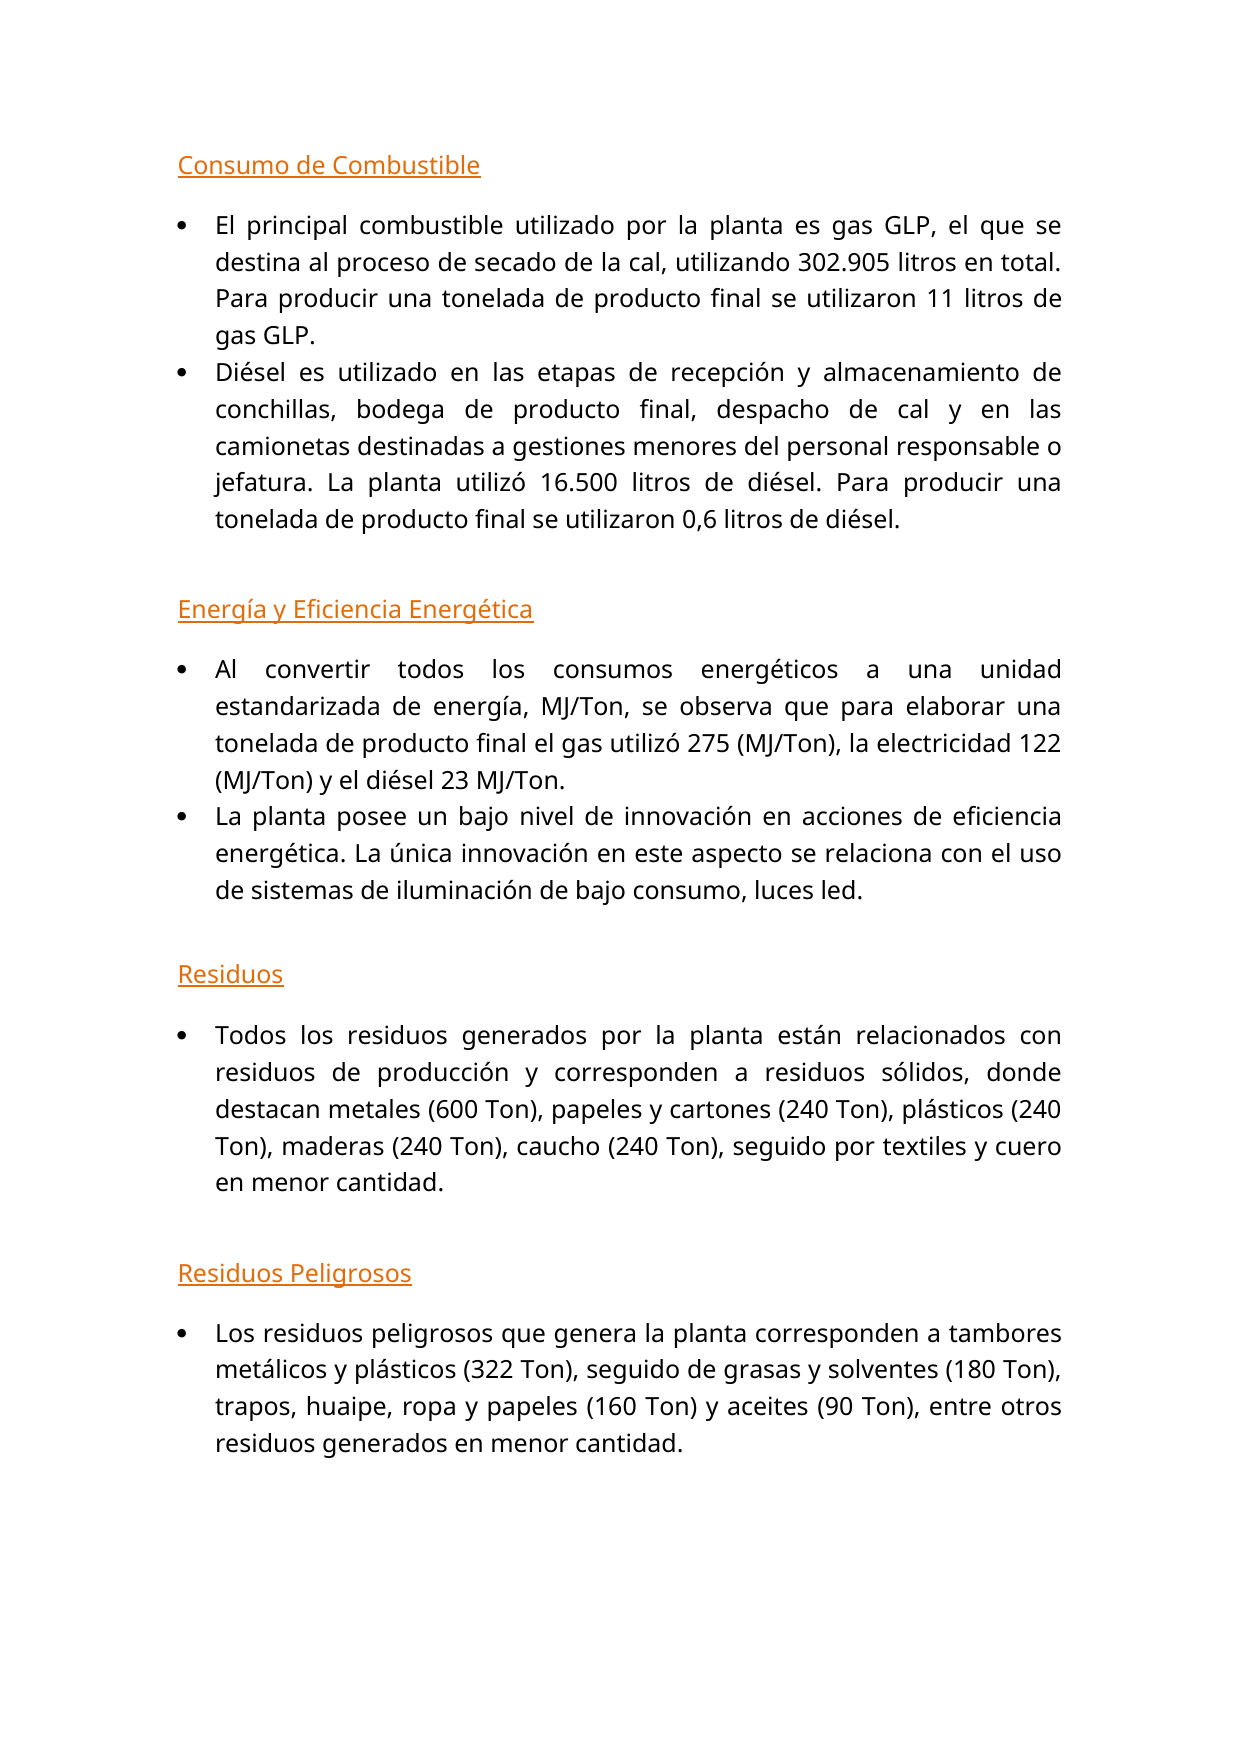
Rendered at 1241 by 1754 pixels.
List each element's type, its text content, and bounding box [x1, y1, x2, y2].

text Energía y Eficiencia Energética [177, 592, 1063, 626]
list Diésel es utilizado en las etapas de recepción y almacenamiento de conchillas, bodega de producto final, despacho de cal y en las camionetas destinadas a gestiones menores del personal responsable o jefatura. La planta utilizó 16.500 litros de diésel. Para producir una tonelada de producto final se utilizaron 0,6 litros de diésel. [177, 355, 1063, 536]
list Los residuos peligrosos que genera la planta corresponden a tambores metálicos y plásticos (322 Ton), seguido de grasas y solventes (180 Ton), trapos, huaipe, ropa y papeles (160 Ton) y aceites (90 Ton), entre otros residuos generados en menor cantidad. [177, 1315, 1063, 1459]
list El principal combustible utilizado por la planta es gas GLP, el que se destina al proceso de secado de la cal, utilizando 302.905 litros en total. Para producir una tonelada de producto final se utilizaron 11 litros de gas GLP. [177, 208, 1063, 352]
list La planta posee un bajo nivel de innovación en acciones de eficiencia energética. La única innovación en este aspecto se relaciona con el uso de sistemas de iluminación de bajo consumo, luces led. [177, 799, 1063, 907]
list Al convertir todos los consumos energéticos a una unidad estandarizada de energía, MJ/Ton, se observa que para elaborar una tonelada de producto final el gas utilizó 275 (MJ/Ton), la electricidad 122 (MJ/Ton) y el diésel 23 MJ/Ton. [177, 652, 1063, 796]
text Residuos Peligrosos [177, 1255, 1063, 1289]
list Todos los residuos generados por la planta están relacionados con residuos de producción y corresponden a residuos sólidos, donde destacan metales (600 Ton), papeles y cartones (240 Ton), plásticos (240 Ton), maderas (240 Ton), caucho (240 Ton), seguido por textiles y cuero en menor cantidad. [177, 1018, 1063, 1199]
text Consumo de Combustible [177, 148, 1063, 182]
text Residuos [177, 956, 1063, 990]
